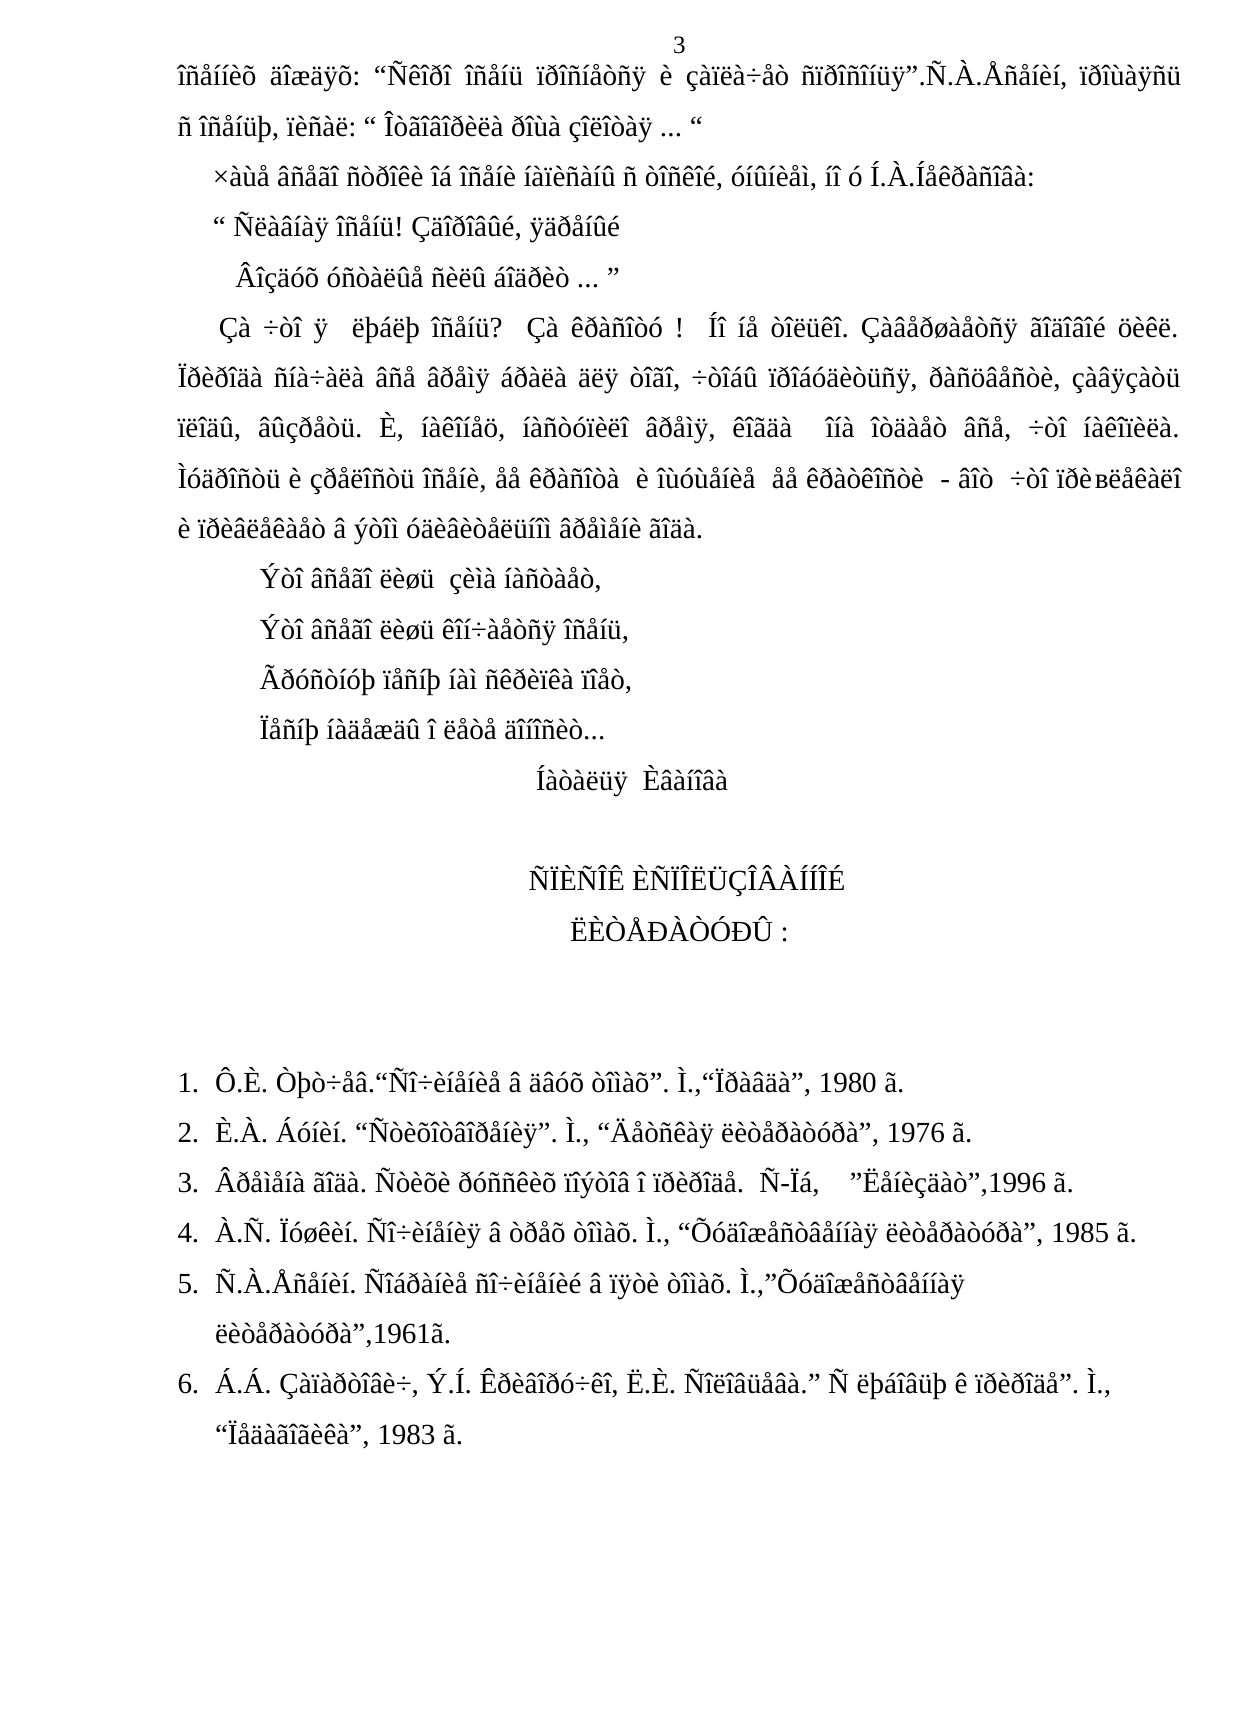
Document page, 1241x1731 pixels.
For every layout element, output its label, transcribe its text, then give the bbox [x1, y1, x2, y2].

list Á.Á. Çàïàðòîâè÷, Ý.Í. Êðèâîðó÷êî, Ë.È. Ñîëîâüåâà.” Ñ ëþáîâüþ ê ïðèðîäå”. Ì., “Ïåäàãîãèêà”, 1983 ã. [177, 1367, 1181, 1451]
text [177, 59, 1181, 142]
text ËÈÒÅÐÀÒÓÐÛ : [177, 914, 1181, 947]
text Ïåñíþ íàäåæäû î ëåòå äîíîñèò... [177, 713, 1181, 746]
text ÑÏÈÑÎÊ ÈÑÏÎËÜÇÎÂÀÍÍÎÉ [177, 864, 1181, 897]
text ×àùå âñåãî ñòðîêè îá îñåíè íàïèñàíû ñ òîñêîé, óíûíèåì, íî ó Í.À.Íåêðàñîâà: [177, 159, 1181, 193]
list Ô.È. Òþò÷åâ.“Ñî÷èíåíèå â äâóõ òîìàõ”. Ì.,“Ïðàâäà”, 1980 ã. [177, 1065, 1181, 1098]
list Ñ.À.Åñåíèí. Ñîáðàíèå ñî÷èíåíèé â ïÿòè òîìàõ. Ì.,”Õóäîæåñòâåííàÿ ëèòåðàòóðà”,1961ã. [177, 1266, 1181, 1350]
list È.À. Áóíèí. “Ñòèõîòâîðåíèÿ”. Ì., “Äåòñêàÿ ëèòåðàòóðà”, 1976 ã. [177, 1115, 1181, 1149]
text Ýòî âñåãî ëèøü çèìà íàñòàåò, [177, 562, 1181, 595]
text Çà ÷òî ÿ ëþáëþ îñåíü? Çà êðàñîòó ! Íî íå òîëüêî. Çàâåðøàåòñÿ ãîäîâîé öèêë. Ïðèðîäà ñíà÷àëà âñå âðåìÿ áðàëà äëÿ òîãî, ÷òîáû ïðîáóäèòüñÿ, ðàñöâåñòè, çàâÿçàòü ïëîäû, âûçðåòü. È, íàêîíåö, íàñòóïèëî âðåìÿ, êîãäà îíà îòäàåò âñå, ÷òî íàêîïèëà. Ìóäðîñòü è çðåëîñòü îñåíè, åå êðàñîòà è îùóùåíèå åå êðàòêîñòè - âîò ÷òî ïðèвëåêàëî è ïðèâëåêàåò â ýòîì óäèâèòåëüíîì âðåìåíè ãîäà. [177, 310, 1181, 545]
list À.Ñ. Ïóøêèí. Ñî÷èíåíèÿ â òðåõ òîìàõ. Ì., “Õóäîæåñòâåííàÿ ëèòåðàòóðà”, 1985 ã. [177, 1216, 1181, 1249]
text Ãðóñòíóþ ïåñíþ íàì ñêðèïêà ïîåò, [177, 662, 1181, 696]
text Íàòàëüÿ Èâàíîâà [177, 763, 1181, 797]
text Ýòî âñåãî ëèøü êîí÷àåòñÿ îñåíü, [177, 612, 1181, 646]
text “ Ñëàâíàÿ îñåíü! Çäîðîâûé, ÿäðåíûé [177, 209, 1181, 243]
text Âîçäóõ óñòàëûå ñèëû áîäðèò ... ” [177, 260, 1181, 293]
list Âðåìåíà ãîäà. Ñòèõè ðóññêèõ ïîýòîâ î ïðèðîäå. Ñ-Ïá, ”Ëåíèçäàò”,1996 ã. [177, 1166, 1181, 1199]
